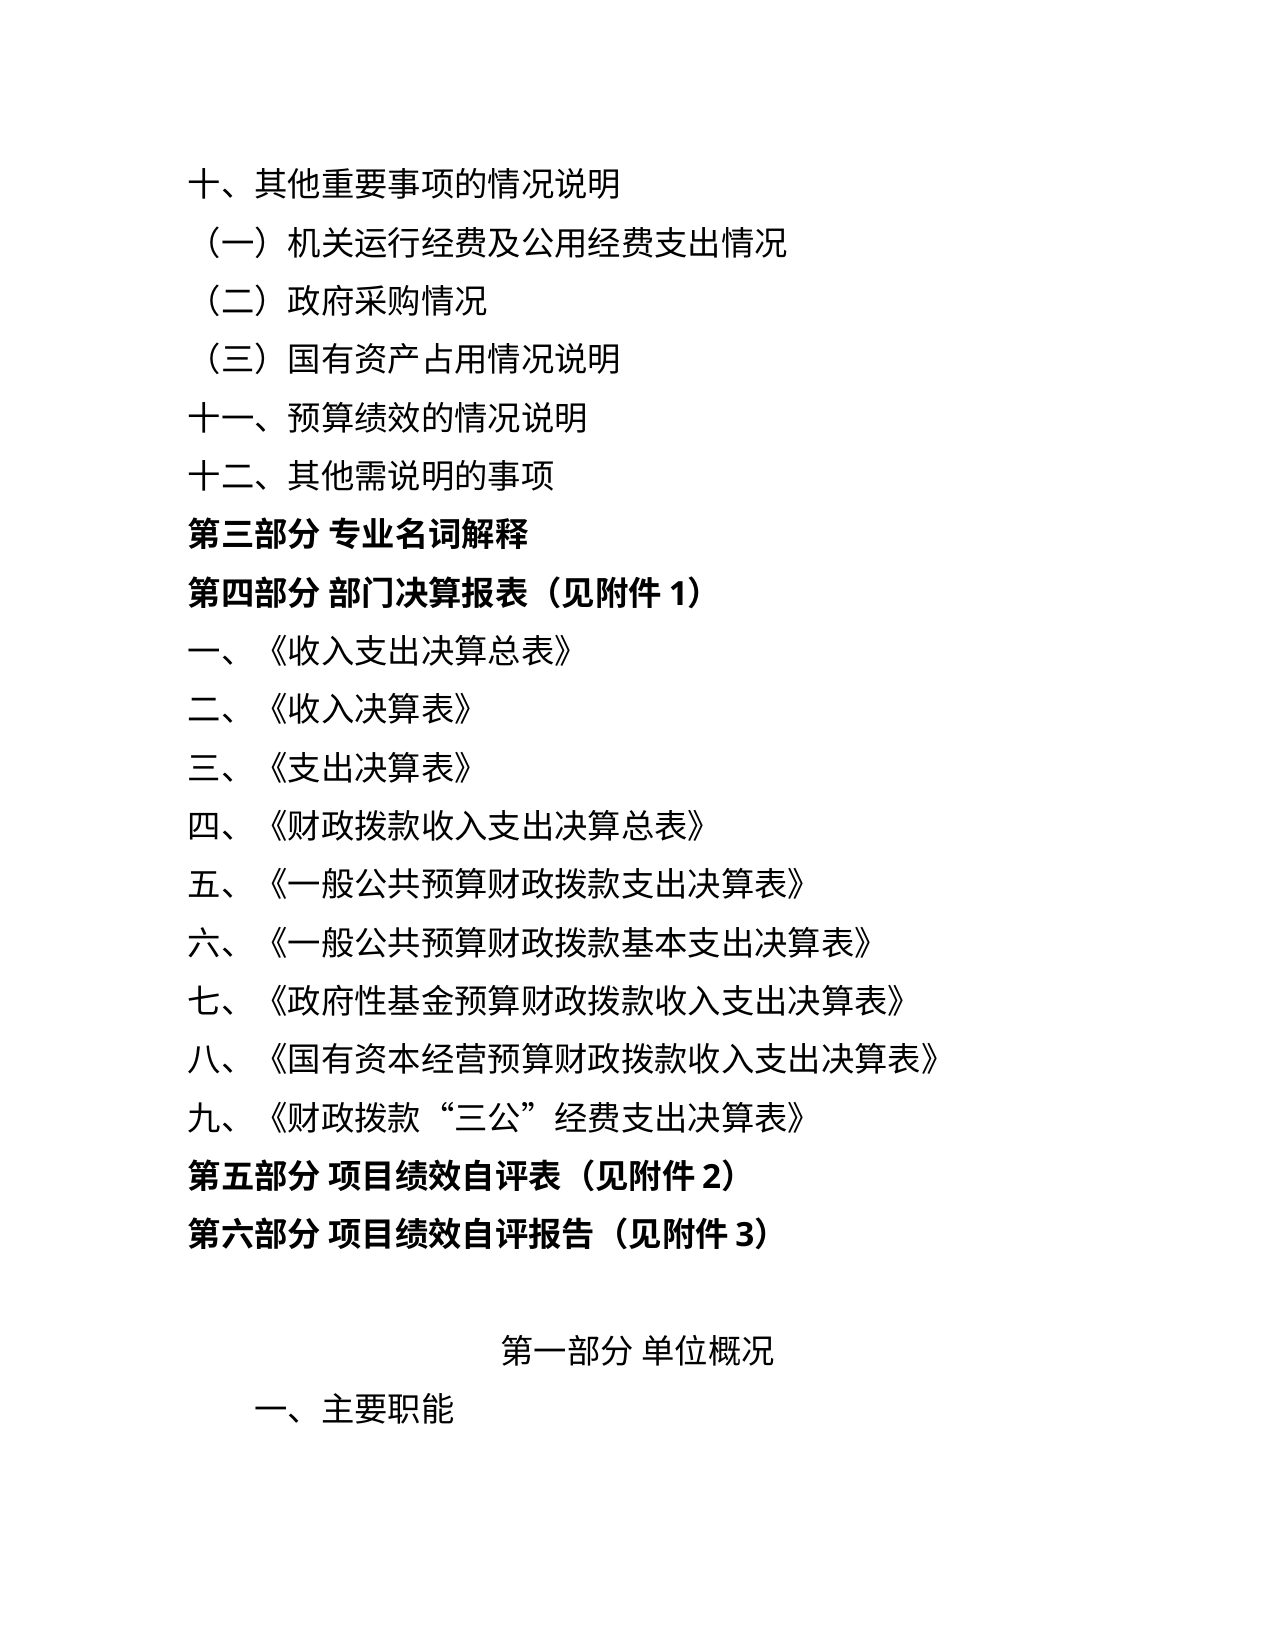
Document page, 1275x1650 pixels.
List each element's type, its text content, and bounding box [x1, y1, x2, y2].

text 十一、预算绩效的情况说明 [187, 383, 1087, 442]
text （一）机关运行经费及公用经费支出情况 [187, 208, 1087, 267]
text 四、《财政拨款收入支出决算总表》 [187, 792, 1087, 850]
text 十二、其他需说明的事项 [187, 442, 1087, 500]
text 一、《收入支出决算总表》 [187, 617, 1087, 675]
text 一、主要职能 [187, 1375, 1087, 1433]
text 三、《支出决算表》 [187, 733, 1087, 792]
text 第三部分 专业名词解释 [187, 500, 1087, 558]
text 第五部分 项目绩效自评表（见附件2） [187, 1142, 1087, 1200]
text （三）国有资产占用情况说明 [187, 325, 1087, 383]
text 第一部分 单位概况 [187, 1317, 1087, 1375]
text 第六部分 项目绩效自评报告（见附件3） [187, 1200, 1087, 1258]
text 二、《收入决算表》 [187, 675, 1087, 733]
text 十、其他重要事项的情况说明 [187, 150, 1087, 208]
text 五、《一般公共预算财政拨款支出决算表》 [187, 850, 1087, 908]
text 六、《一般公共预算财政拨款基本支出决算表》 [187, 908, 1087, 967]
text 八、《国有资本经营预算财政拨款收入支出决算表》 [187, 1025, 1087, 1083]
text 七、《政府性基金预算财政拨款收入支出决算表》 [187, 967, 1087, 1025]
text 九、《财政拨款“三公”经费支出决算表》 [187, 1083, 1087, 1142]
text 第四部分 部门决算报表（见附件1） [187, 558, 1087, 617]
text （二）政府采购情况 [187, 267, 1087, 325]
